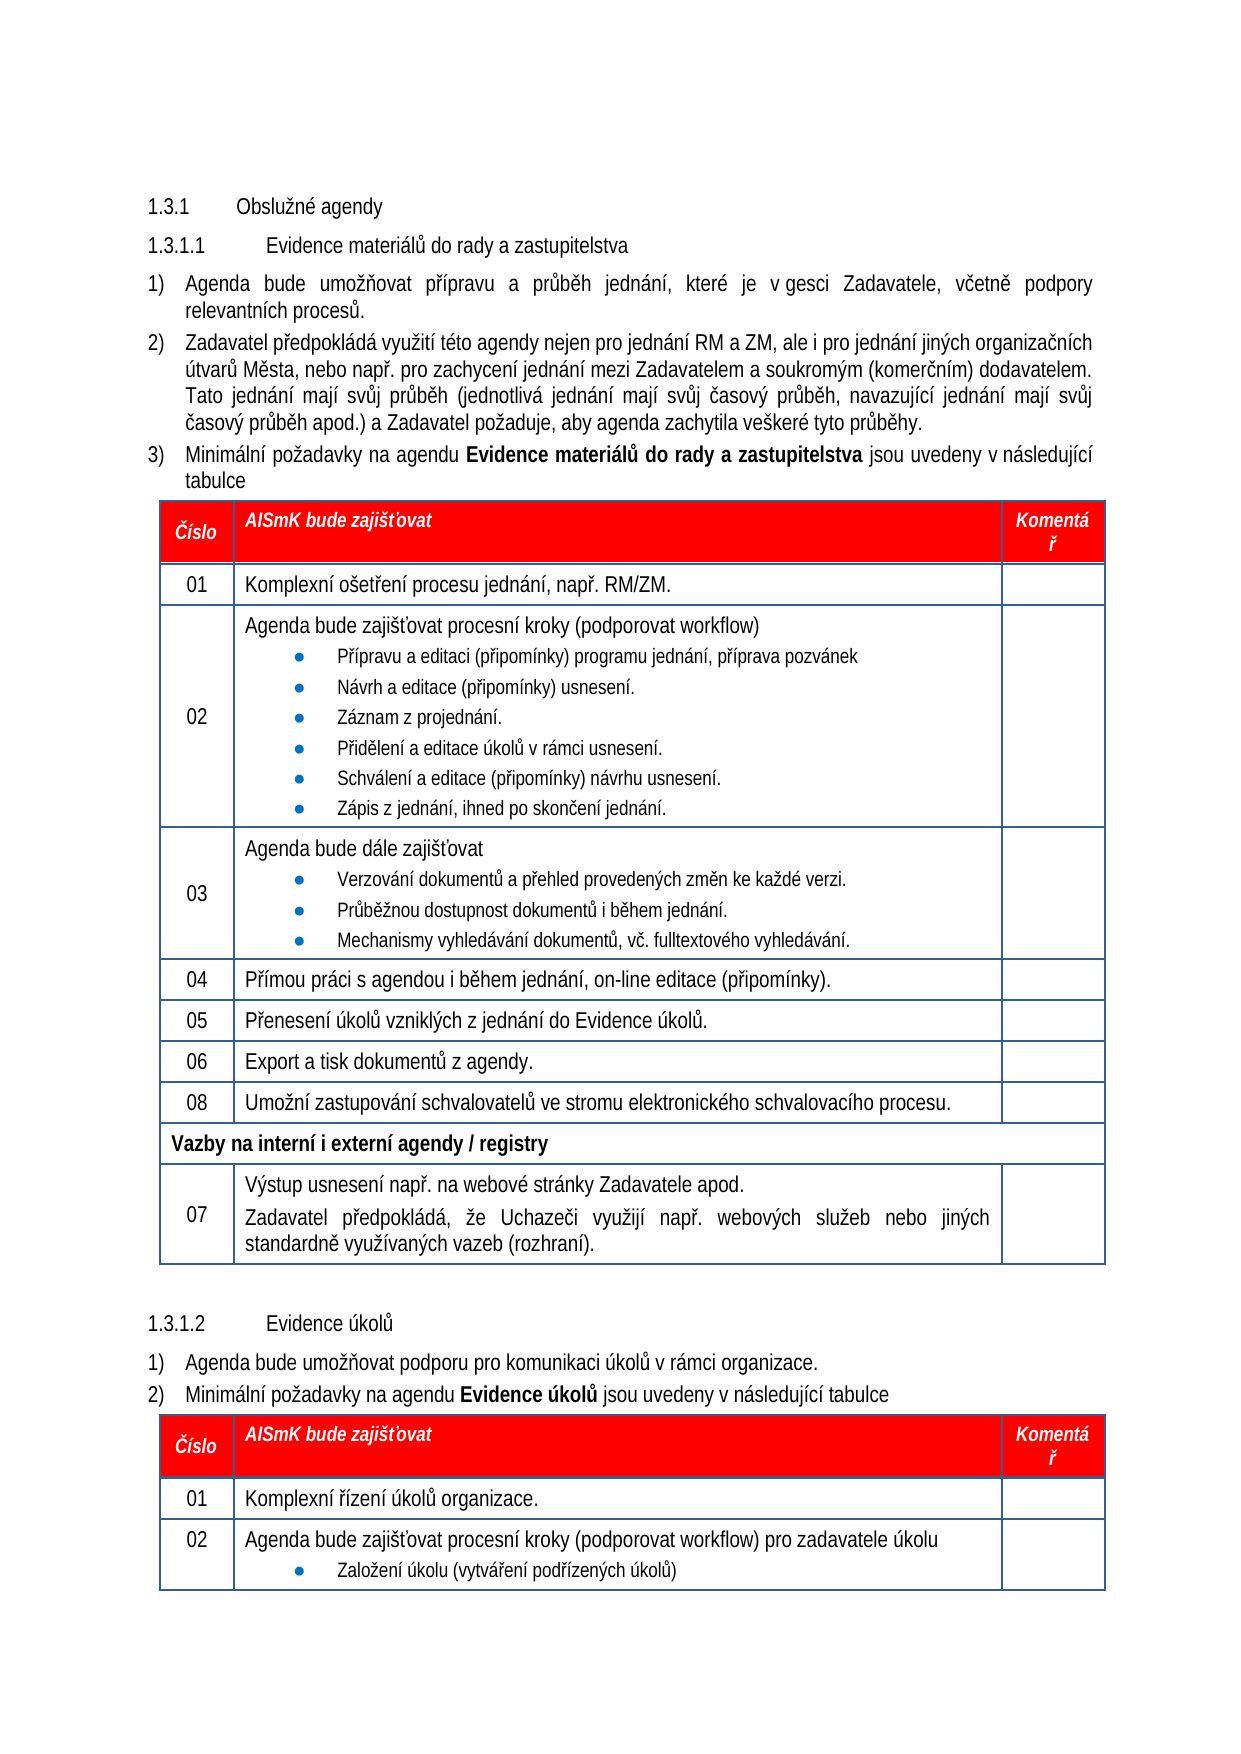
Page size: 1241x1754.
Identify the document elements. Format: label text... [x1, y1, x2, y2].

list Zadavatel předpokládá využití této agendy nejen pro jednání RM a ZM, ale i pro jednání jiných organizačních útvarů Města, nebo např. pro zachycení jednání mezi Zadavatelem a soukromým (komerčním) dodavatelem. Tato jednání mají svůj průběh (jednotlivá jednání mají svůj časový průběh, navazující jednání mají svůj časový průběh apod.) a Zadavatel požaduje, aby agenda zachytila veškeré tyto průběhy. [148, 329, 1093, 435]
list Agenda bude umožňovat přípravu a průběh jednání, které je v gesci Zadavatele, včetně podpory relevantních procesů. [148, 270, 1093, 323]
table_cell Komplexní ošetření procesu jednání, např. RM/ZM. [235, 565, 1001, 603]
table_header Komentář [1003, 1416, 1104, 1476]
table_cell 01 [161, 1479, 233, 1517]
table_header Číslo [161, 502, 233, 562]
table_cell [235, 1520, 1001, 1589]
table_header Komentář [1003, 502, 1104, 562]
table_cell [1003, 606, 1104, 826]
table_header Číslo [161, 1416, 233, 1476]
table_cell 04 [161, 960, 233, 999]
table_cell Přenesení úkolů vzniklých z jednání do Evidence úkolů. [235, 1001, 1001, 1040]
table_cell [1003, 1001, 1104, 1040]
list Minimální požadavky na agendu Evidence úkolů jsou uvedeny v následující tabulce [148, 1381, 1093, 1408]
table_cell 08 [161, 1083, 233, 1122]
table_cell Agenda bude dále zajišťovat Verzování dokumentů a přehled provedených změn ke každé verzi. Průběžnou dostupnost dokumentů i během jednání. Mechanismy vyhledávání dokumentů, vč. fulltextového vyhledávání. [235, 828, 1001, 958]
table_cell 05 [161, 1001, 233, 1040]
subtitle Obslužné agendy [148, 193, 1093, 219]
table_cell Agenda bude zajišťovat procesní kroky (podporovat workflow) Přípravu a editaci (připomínky) programu jednání, příprava pozvánek Návrh a editace (připomínky) usnesení. Záznam z projednání. Přidělení a editace úkolů v rámci usnesení. Schválení a editace (připomínky) návrhu usnesení. Zápis z jednání, ihned po skončení jednání. [235, 606, 1001, 826]
table_cell 02 [161, 606, 233, 826]
table_cell Výstup usnesení např. na webové stránky Zadavatele apod. Zadavatel předpokládá, že Uchazeči využijí např. webových služeb nebo jiných standardně využívaných vazeb (rozhraní). [235, 1165, 1001, 1263]
subtitle Evidence úkolů [148, 1310, 1093, 1336]
table_header AISmK bude zajišťovat [235, 502, 1001, 562]
table_cell 06 [161, 1042, 233, 1081]
table_cell Export a tisk dokumentů z agendy. [235, 1042, 1001, 1081]
list Minimální požadavky na agendu Evidence materiálů do rady a zastupitelstva jsou uvedeny v následující tabulce [148, 441, 1093, 494]
table_cell 01 [161, 565, 233, 603]
table_header AISmK bude zajišťovat [235, 1416, 1001, 1476]
table_cell Vazby na interní i externí agendy / registry [161, 1124, 1104, 1163]
table_cell [1003, 1165, 1104, 1263]
table_cell Přímou práci s agendou i během jednání, on-line editace (připomínky). [235, 960, 1001, 999]
table_cell [1003, 1520, 1104, 1589]
table_cell 02 [161, 1520, 233, 1589]
subtitle Evidence materiálů do rady a zastupitelstva [148, 232, 1093, 258]
table_cell [1003, 1042, 1104, 1081]
table_cell [1003, 1479, 1104, 1517]
table_cell 07 [161, 1165, 233, 1263]
table_cell 03 [161, 828, 233, 958]
table_cell Komplexní řízení úkolů organizace. [235, 1479, 1001, 1517]
table_cell [1003, 960, 1104, 999]
table_cell [1003, 828, 1104, 958]
list Agenda bude umožňovat podporu pro komunikaci úkolů v rámci organizace. [148, 1349, 1093, 1375]
table_cell [1003, 1083, 1104, 1122]
table_cell Umožní zastupování schvalovatelů ve stromu elektronického schvalovacího procesu. [235, 1083, 1001, 1122]
table_cell [1003, 565, 1104, 603]
